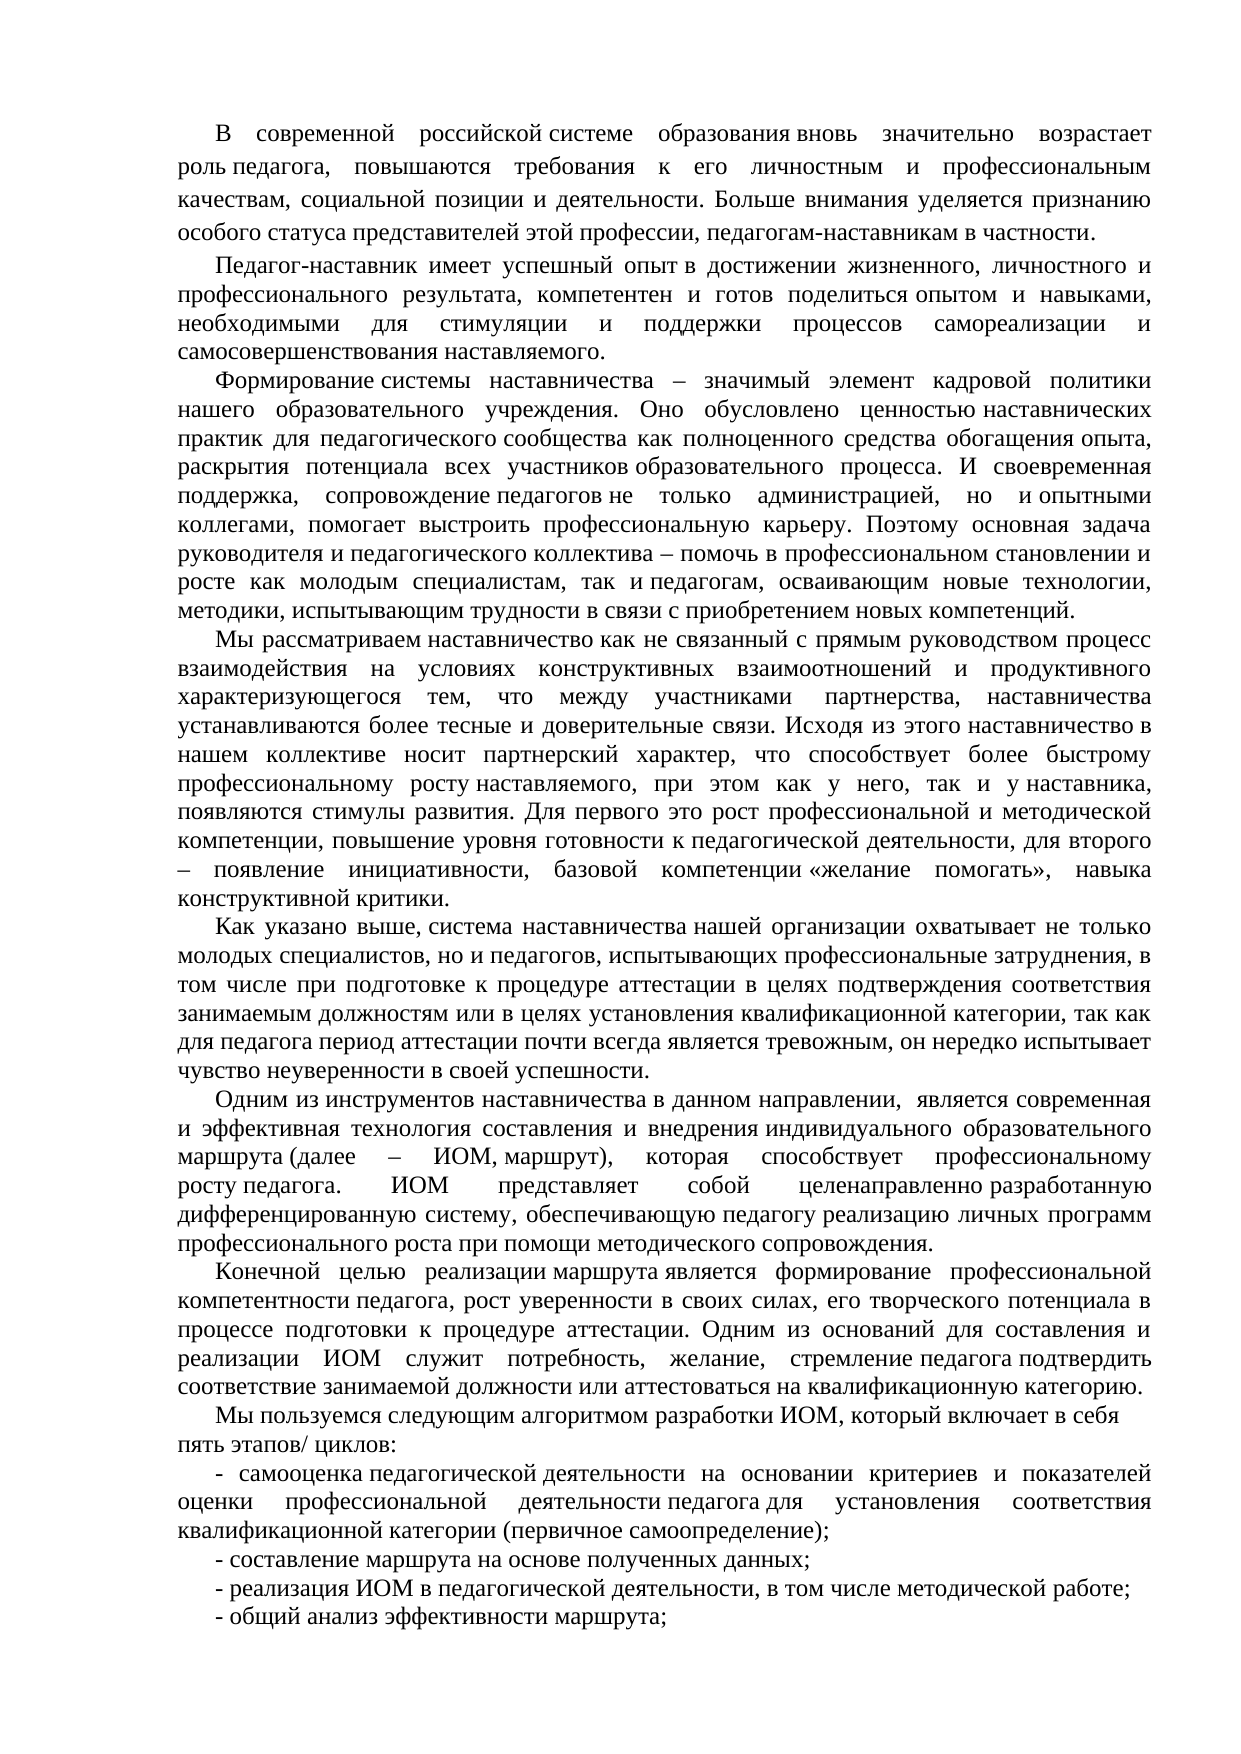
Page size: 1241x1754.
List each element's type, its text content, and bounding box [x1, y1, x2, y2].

text Педагог-наставник имеет успешный опыт в достижении жизненного, личностного и профессионального результата, компетентен и готов поделиться опытом и навыками, необходимыми для стимуляции и поддержки процессов самореализации и самосовершенствования наставляемого. [177, 250, 1152, 365]
text Мы пользуемся следующим алгоритмом разработки ИОМ, который включает в себя пять этапов/ циклов: [177, 1400, 1152, 1458]
text Конечной целью реализации маршрута является формирование профессиональной компетентности педагога, рост уверенности в своих силах, его творческого потенциала в процессе подготовки к процедуре аттестации. Одним из оснований для составления и реализации ИОМ служит потребность, желание, стремление педагога подтвердить соответствие занимаемой должности или аттестоваться на квалификационную категорию. [177, 1256, 1152, 1400]
text Одним из инструментов наставничества в данном направлении, является современная и эффективная технология составления и внедрения индивидуального образовательного маршрута (далее – ИОМ, маршрут), которая способствует профессиональному росту педагога. ИОМ представляет собой целенаправленно разработанную дифференцированную систему, обеспечивающую педагогу реализацию личных программ профессионального роста при помощи методического сопровождения. [177, 1084, 1152, 1256]
text - составление маршрута на основе полученных данных; [177, 1544, 1152, 1573]
text - самооценка педагогической деятельности на основании критериев и показателей оценки профессиональной деятельности педагога для установления соответствия квалификационной категории (первичное самоопределение); [177, 1458, 1152, 1544]
text - реализация ИОМ в педагогической деятельности, в том числе методической работе; [177, 1573, 1152, 1601]
text - общий анализ эффективности маршрута; [177, 1601, 1152, 1630]
text Формирование системы наставничества – значимый элемент кадровой политики нашего образовательного учреждения. Оно обусловлено ценностью наставнических практик для педагогического сообщества как полноценного средства обогащения опыта, раскрытия потенциала всех участников образовательного процесса. И своевременная поддержка, сопровождение педагогов не только администрацией, но и опытными коллегами, помогает выстроить профессиональную карьеру. Поэтому основная задача руководителя и педагогического коллектива – помочь в профессиональном становлении и росте как молодым специалистам, так и педагогам, осваивающим новые технологии, методики, испытывающим трудности в связи с приобретением новых компетенций. [177, 365, 1152, 624]
text В современной российской системе образования вновь значительно возрастает роль педагога, повышаются требования к его личностным и профессиональным качествам, социальной позиции и деятельности. Больше внимания уделяется признанию особого статуса представителей этой профессии, педагогам-наставникам в частности. [177, 118, 1152, 246]
text Как указано выше, система наставничества нашей организации охватывает не только молодых специалистов, но и педагогов, испытывающих профессиональные затруднения, в том числе при подготовке к процедуре аттестации в целях подтверждения соответствия занимаемым должностям или в целях установления квалификационной категории, так как для педагога период аттестации почти всегда является тревожным, он нередко испытывает чувство неуверенности в своей успешности. [177, 911, 1152, 1084]
text Мы рассматриваем наставничество как не связанный с прямым руководством процесс взаимодействия на условиях конструктивных взаимоотношений и продуктивного характеризующегося тем, что между участниками партнерства, наставничества устанавливаются более тесные и доверительные связи. Исходя из этого наставничество в нашем коллективе носит партнерский характер, что способствует более быстрому профессиональному росту наставляемого, при этом как у него, так и у наставника, появляются стимулы развития. Для первого это рост профессиональной и методической компетенции, повышение уровня готовности к педагогической деятельности, для второго – появление инициативности, базовой компетенции «желание помогать», навыка конструктивной критики. [177, 624, 1152, 911]
